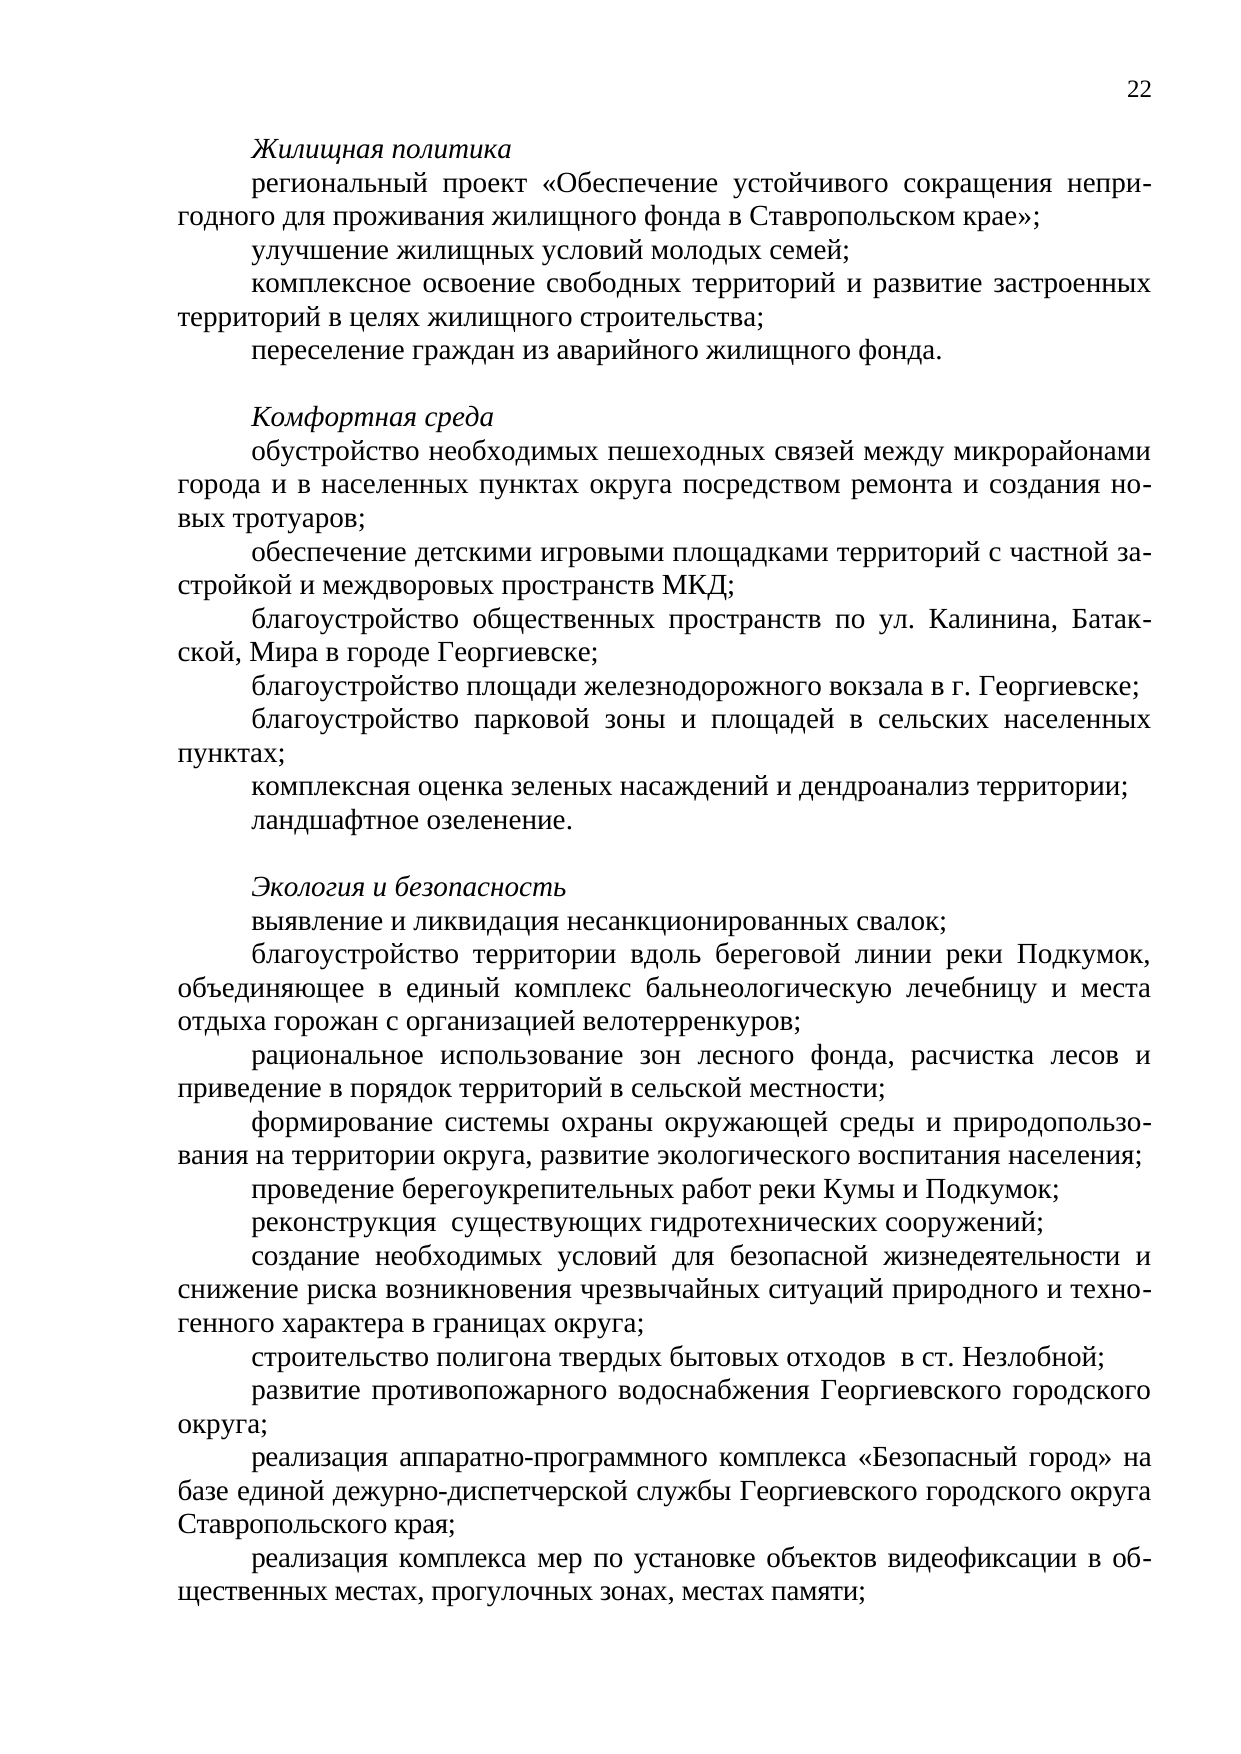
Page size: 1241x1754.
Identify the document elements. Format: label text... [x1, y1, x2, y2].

text выявление и ликвидация несанкционированных свалок; [177, 903, 1152, 936]
text развитие противопожарного водоснабжения Георгиевского городского округа; [177, 1372, 1152, 1439]
text реализация аппаратно-программного комплекса «Безопасный город» на базе единой дежурно-диспетчерской службы Георгиевского городского округа Ставропольского края; [177, 1439, 1152, 1540]
text Экология и безопасность [177, 869, 1152, 903]
text формирование системы охраны окружающей среды и природопользования на территории округа, развитие экологического воспитания населения; [177, 1104, 1152, 1171]
text благоустройство парковой зоны и площадей в сельских населенных пунктах; [177, 701, 1152, 768]
text ландшафтное озеленение. [177, 802, 1152, 836]
text реализация комплекса мер по установке объектов видеофиксации в общественных местах, прогулочных зонах, местах памяти; [177, 1540, 1152, 1607]
text обеспечение детскими игровыми площадками территорий с частной застройкой и междворовых пространств МКД; [177, 534, 1152, 601]
text комплексное освоение свободных территорий и развитие застроенных территорий в целях жилищного строительства; [177, 265, 1152, 332]
text создание необходимых условий для безопасной жизнедеятельности и снижение риска возникновения чрезвычайных ситуаций природного и техногенного характера в границах округа; [177, 1238, 1152, 1339]
text благоустройство территории вдоль береговой линии реки Подкумок, объединяющее в единый комплекс бальнеологическую лечебницу и места отдыха горожан с организацией велотерренкуров; [177, 936, 1152, 1037]
text Жилищная политика [177, 131, 1152, 165]
text обустройство необходимых пешеходных связей между микрорайонами города и в населенных пунктах округа посредством ремонта и создания новых тротуаров; [177, 433, 1152, 534]
text рациональное использование зон лесного фонда, расчистка лесов и приведение в порядок территорий в сельской местности; [177, 1037, 1152, 1104]
text комплексная оценка зеленых насаждений и дендроанализ территории; [177, 768, 1152, 802]
text региональный проект «Обеспечение устойчивого сокращения непригодного для проживания жилищного фонда в Ставропольском крае»; [177, 165, 1152, 232]
text строительство полигона твердых бытовых отходов в ст. Незлобной; [177, 1339, 1152, 1372]
text Комфортная среда [177, 399, 1152, 433]
text переселение граждан из аварийного жилищного фонда. [177, 332, 1152, 366]
text проведение берегоукрепительных работ реки Кумы и Подкумок; [177, 1171, 1152, 1204]
text благоустройство площади железнодорожного вокзала в г. Георгиевске; [177, 668, 1152, 701]
text реконструкция существующих гидротехнических сооружений; [177, 1204, 1152, 1238]
text благоустройство общественных пространств по ул. Калинина, Батакской, Мира в городе Георгиевске; [177, 601, 1152, 668]
text улучшение жилищных условий молодых семей; [177, 232, 1152, 265]
